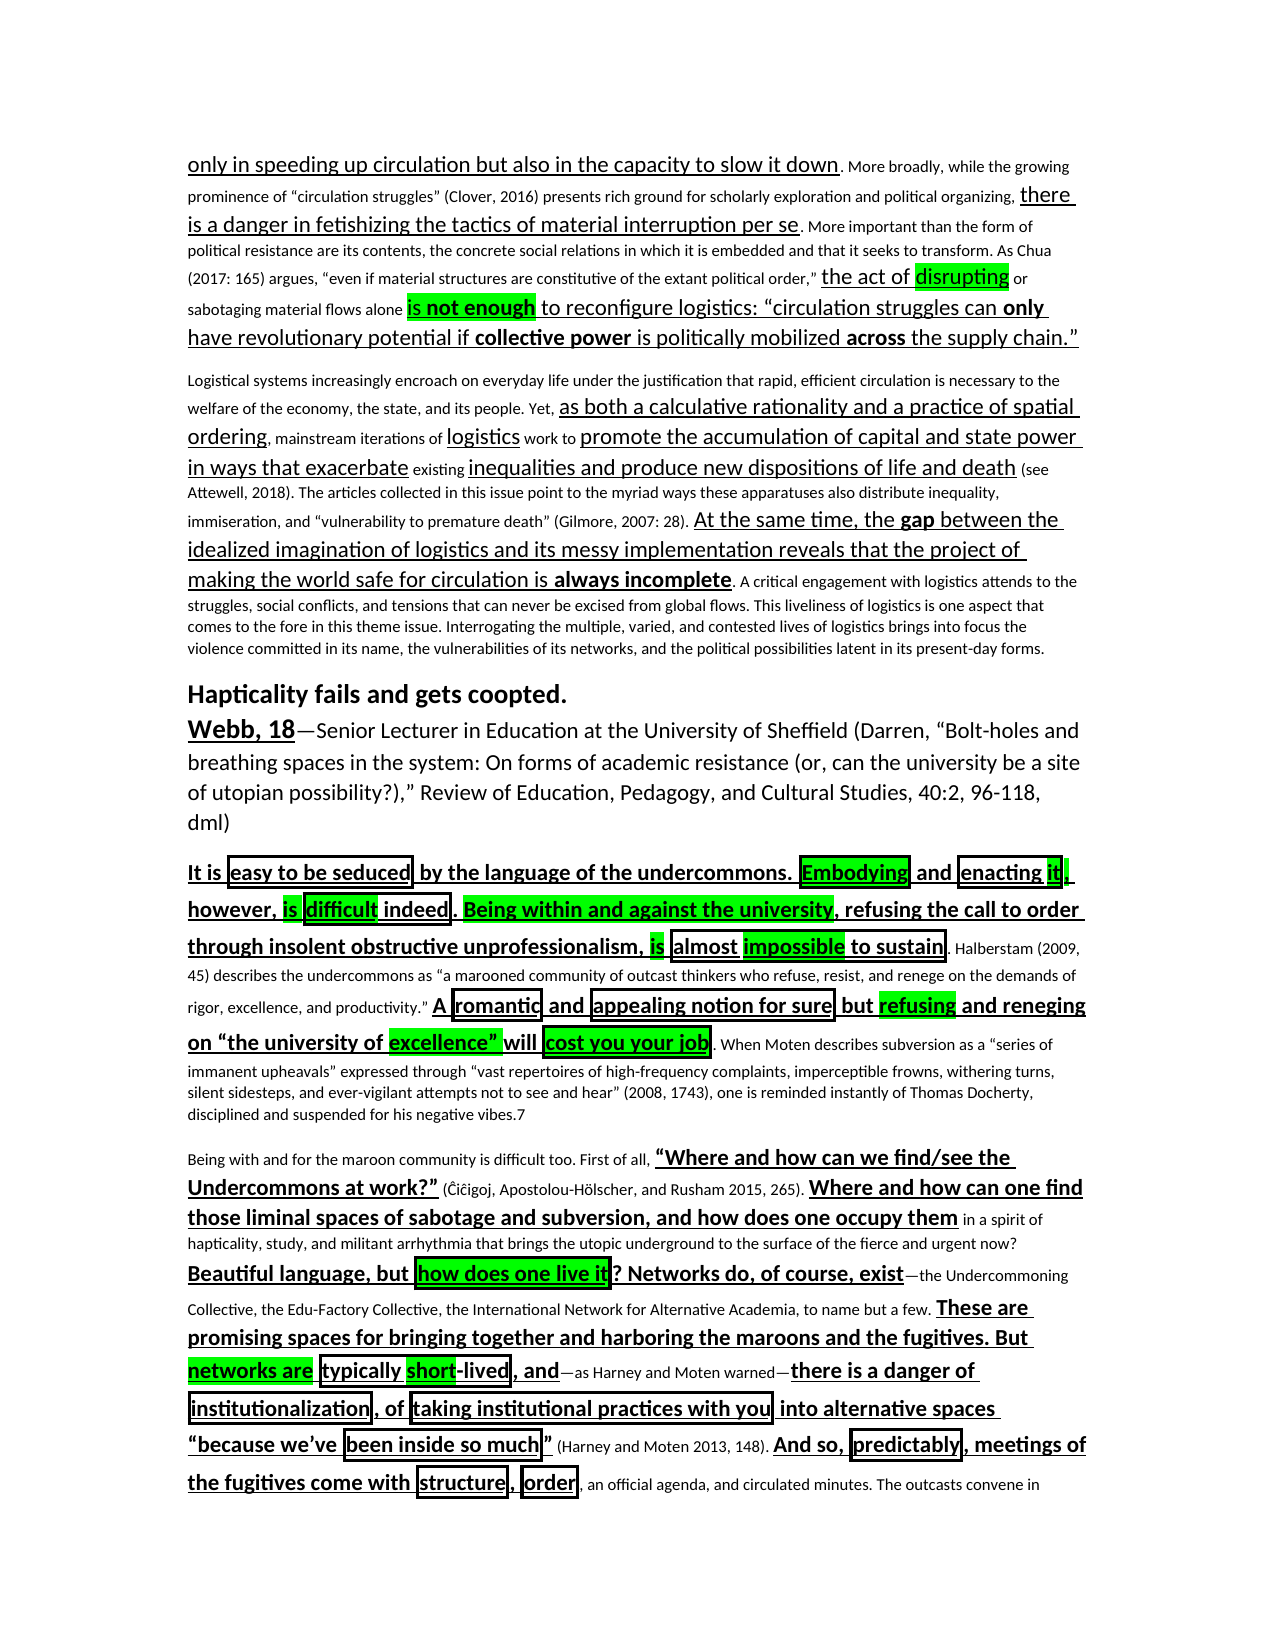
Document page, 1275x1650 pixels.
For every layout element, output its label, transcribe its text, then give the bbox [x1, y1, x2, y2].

text It is easy to be seduced by the language of the undercommons. Embodying and enacting it, however, is difficult indeed. Being within and against the university, refusing the call to order through insolent obstructive unprofessionalism, is almost impossible to sustain. Halberstam (2009, 45) describes the undercommons as “a marooned community of outcast thinkers who refuse, resist, and renege on the demands of rigor, excellence, and productivity.” A romantic and appealing notion for sure but refusing and reneging on “the university of excellence” will cost you your job. When Moten describes subversion as a “series of immanent upheavals” expressed through “vast repertoires of high-frequency complaints, imperceptible frowns, withering turns, silent sidesteps, and ever-vigilant attempts not to see and hear” (2008, 1743), one is reminded instantly of Thomas Docherty, disciplined and suspended for his negative vibes.7 [187, 855, 1087, 1125]
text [187, 150, 1087, 351]
text Logistical systems increasingly encroach on everyday life under the justification that rapid, efficient circulation is necessary to the welfare of the economy, the state, and its people. Yet, as both a calculative rationality and a practice of spatial ordering, mainstream iterations of logistics work to promote the accumulation of capital and state power in ways that exacerbate existing inequalities and produce new dispositions of life and death (see Attewell, 2018). The articles collected in this issue point to the myriad ways these apparatuses also distribute inequality, immiseration, and “vulnerability to premature death” (Gilmore, 2007: 28). At the same time, the gap between the idealized imagination of logistics and its messy implementation reveals that the project of making the world safe for circulation is always incomplete. A critical engagement with logistics attends to the struggles, social conflicts, and tensions that can never be excised from global flows. This liveliness of logistics is one aspect that comes to the fore in this theme issue. Interrogating the multiple, varied, and contested lives of logistics brings into focus the violence committed in its name, the vulnerabilities of its networks, and the political possibilities latent in its present-day forms. [187, 370, 1087, 659]
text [187, 1143, 1087, 1499]
subtitle Hapticality fails and gets coopted. [187, 677, 1087, 710]
text Webb, 18—Senior Lecturer in Education at the University of Sheffield (Darren, “Bolt-holes and breathing spaces in the system: On forms of academic resistance (or, can the university be a site of utopian possibility?),” Review of Education, Pedagogy, and Cultural Studies, 40:2, 96-118, dml) [187, 713, 1087, 836]
